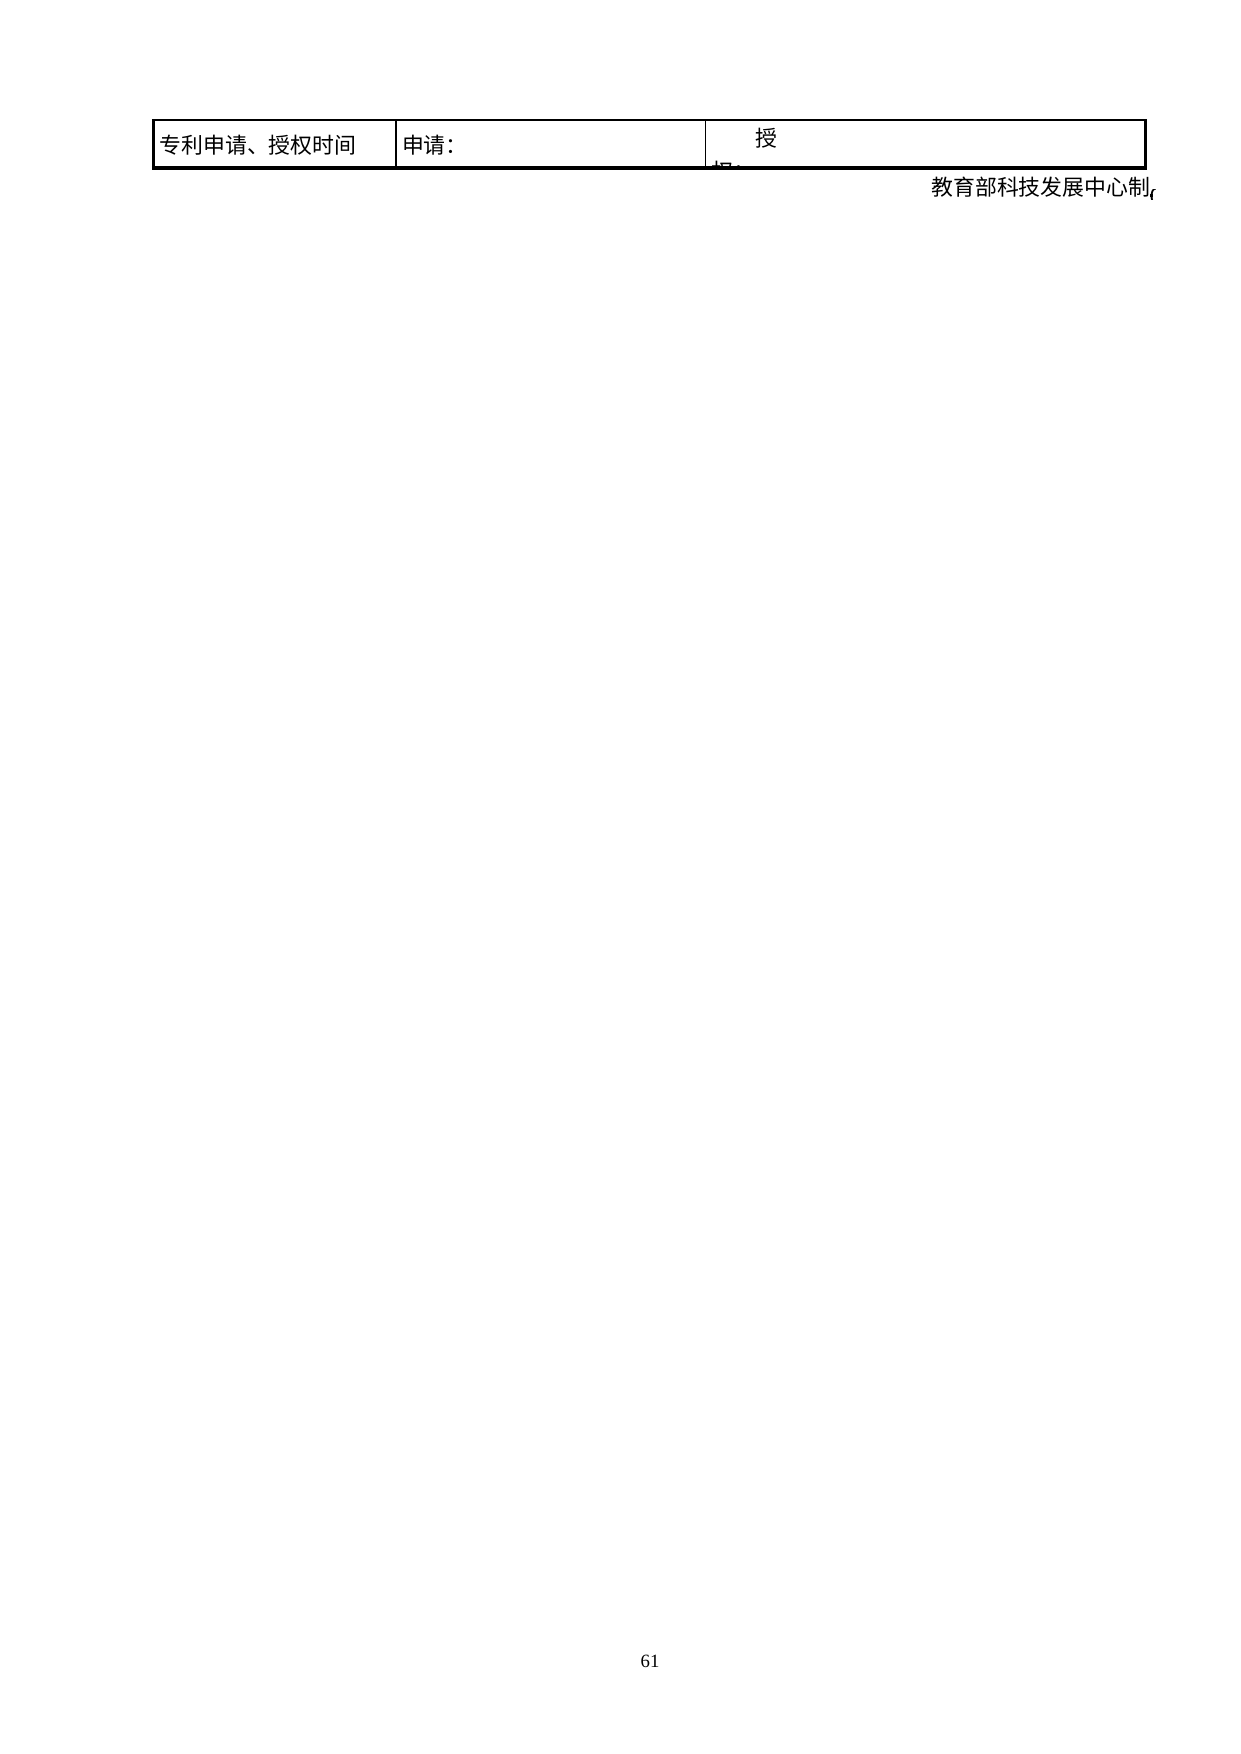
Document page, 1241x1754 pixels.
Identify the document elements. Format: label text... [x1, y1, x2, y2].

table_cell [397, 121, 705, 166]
text 教育部科技发展中心制 [148, 169, 1152, 203]
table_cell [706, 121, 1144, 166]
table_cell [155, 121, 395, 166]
